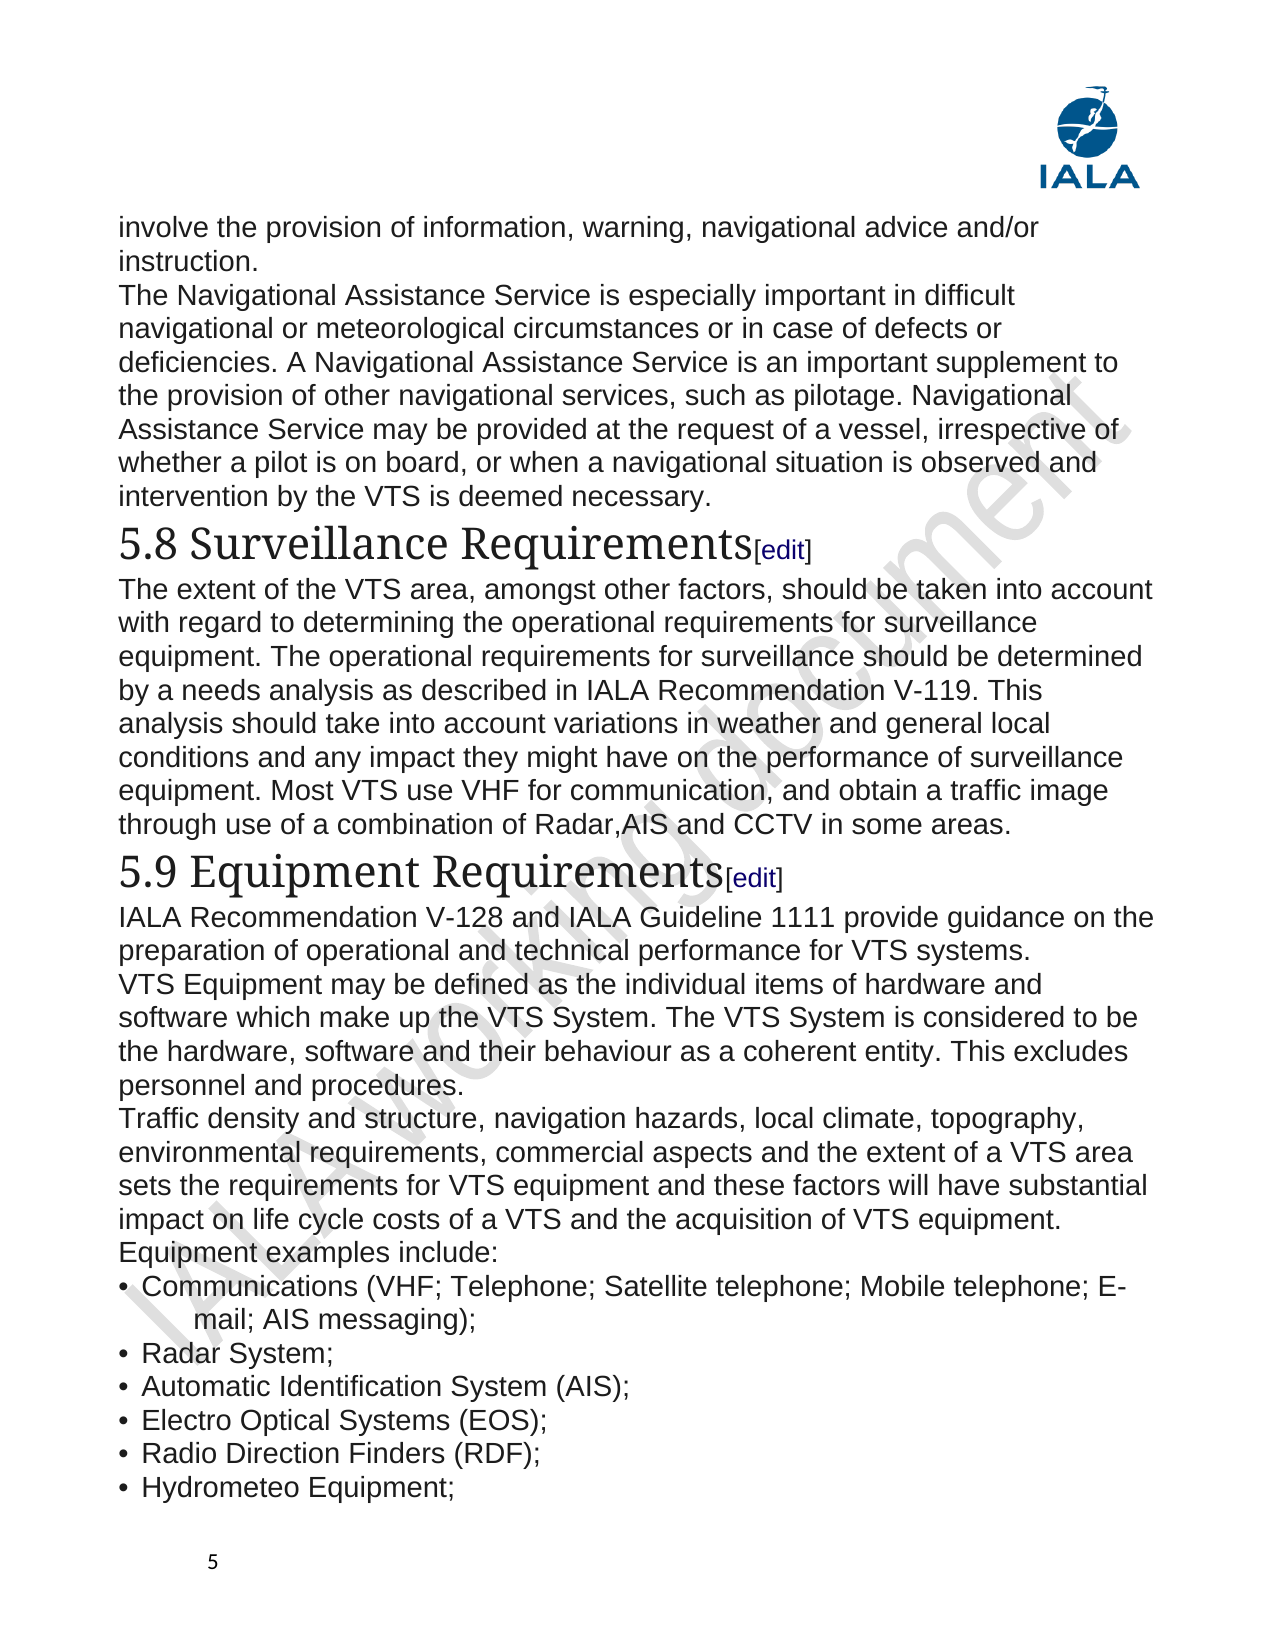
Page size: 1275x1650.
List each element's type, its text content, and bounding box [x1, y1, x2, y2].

text 5.9 Equipment Requirements[edit] [118, 840, 1157, 900]
picture [1017, 75, 1157, 211]
list Electro Optical Systems (EOS); [118, 1403, 1157, 1436]
text The Navigational Assistance Service is especially important in difficult navigational or meteorological circumstances or in case of defects or deficiencies. A Navigational Assistance Service is an important supplement to the provision of other navigational services, such as pilotage. Navigational Assistance Service may be provided at the request of a vessel, irrespective of whether a pilot is on board, or when a navigational situation is observed and intervention by the VTS is deemed necessary. [118, 277, 1157, 512]
text The extent of the VTS area, amongst other factors, should be taken into account with regard to determining the operational requirements for surveillance equipment. The operational requirements for surveillance should be determined by a needs analysis as described in IALA Recommendation V-119. This analysis should take into account variations in weather and general local conditions and any impact they might have on the performance of surveillance equipment. Most VTS use VHF for communication, and obtain a traffic image through use of a combination of Radar,AIS and CCTV in some areas. [118, 572, 1157, 840]
list Automatic Identification System (AIS); [118, 1369, 1157, 1403]
list Hydrometeo Equipment; [118, 1470, 1157, 1503]
list Radar System; [118, 1336, 1157, 1369]
text VTS Equipment may be defined as the individual items of hardware and software which make up the VTS System. The VTS System is considered to be the hardware, software and their behaviour as a coherent entity. This excludes personnel and procedures. [118, 967, 1157, 1101]
text Traffic density and structure, navigation hazards, local climate, topography, environmental requirements, commercial aspects and the extent of a VTS area sets the requirements for VTS equipment and these factors will have substantial impact on life cycle costs of a VTS and the acquisition of VTS equipment. Equipment examples include: [118, 1101, 1157, 1269]
text 5.8 Surveillance Requirements[edit] [118, 512, 1157, 572]
text IALA Recommendation V-128 and IALA Guideline 1111 provide guidance on the preparation of operational and technical performance for VTS systems. [118, 900, 1157, 967]
list Communications (VHF; Telephone; Satellite telephone; Mobile telephone; E-mail; AIS messaging); [118, 1269, 1157, 1336]
list Radio Direction Finders (RDF); [118, 1436, 1157, 1470]
